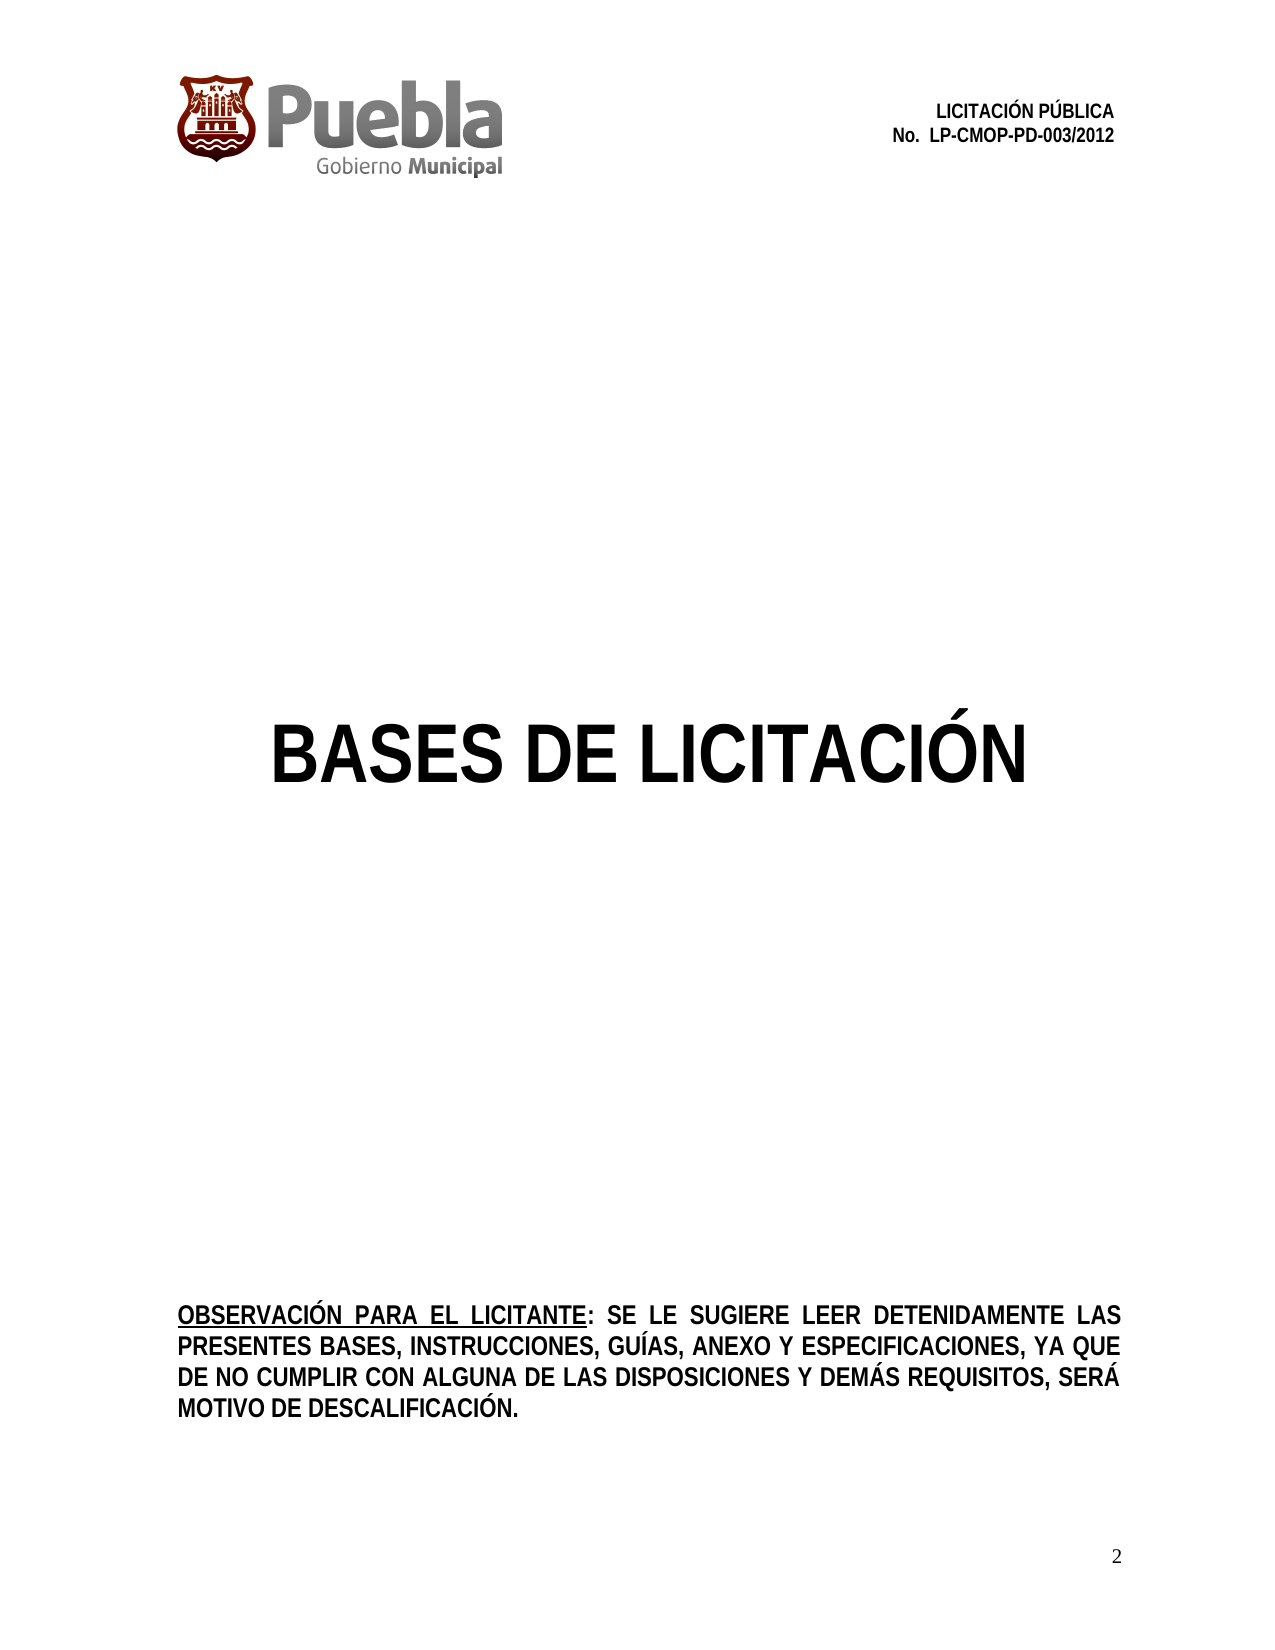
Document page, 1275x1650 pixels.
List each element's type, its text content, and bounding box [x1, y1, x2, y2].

picture [177, 75, 502, 178]
text OBSERVACIÓN PARA EL LICITANTE: SE LE SUGIERE LEER DETENIDAMENTE LAS PRESENTES BASES, INSTRUCCIONES, GUÍAS, ANEXO Y ESPECIFICACIONES, YA QUE DE NO CUMPLIR CON ALGUNA DE LAS DISPOSICIONES Y DEMÁS REQUISITOS, SERÁ MOTIVO DE DESCALIFICACIÓN. [177, 1299, 1122, 1423]
subtitle BASES DE LICITACIÓN [177, 704, 1122, 800]
